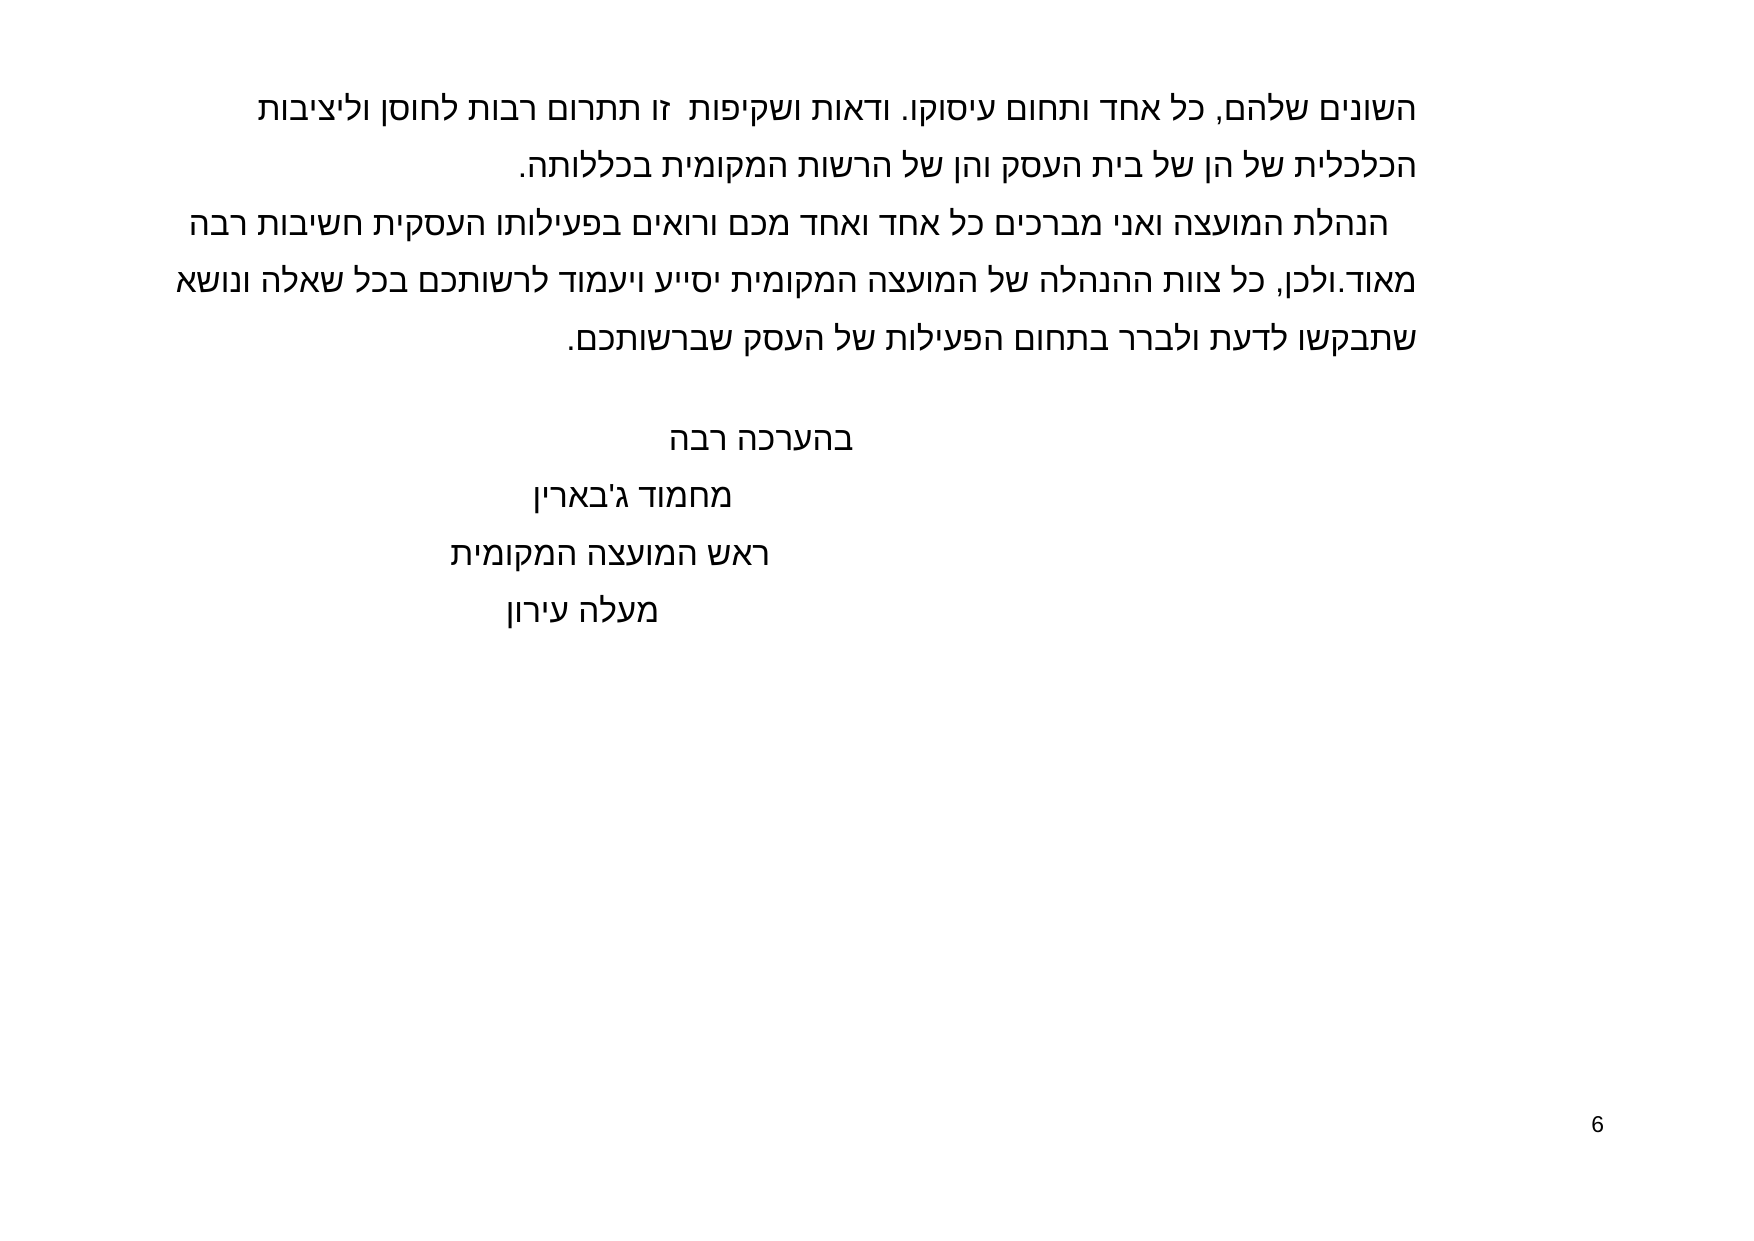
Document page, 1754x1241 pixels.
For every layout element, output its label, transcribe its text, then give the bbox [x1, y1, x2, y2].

list ראש המועצה המקומית [150, 534, 1418, 572]
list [150, 89, 1418, 185]
list מעלה עירון [150, 591, 1418, 630]
list הנהלת המועצה ואני מברכים כל אחד ואחד מכם ורואים בפעילותו העסקית חשיבות רבה מאוד.ולכן, כל צוות ההנהלה של המועצה המקומית יסייע ויעמוד לרשותכם בכל שאלה ונושא שתבקשו לדעת ולברר בתחום הפעילות של העסק שברשותכם. [150, 204, 1418, 357]
list מחמוד ג'בארין [150, 476, 1418, 515]
list בהערכה רבה [150, 419, 1418, 457]
